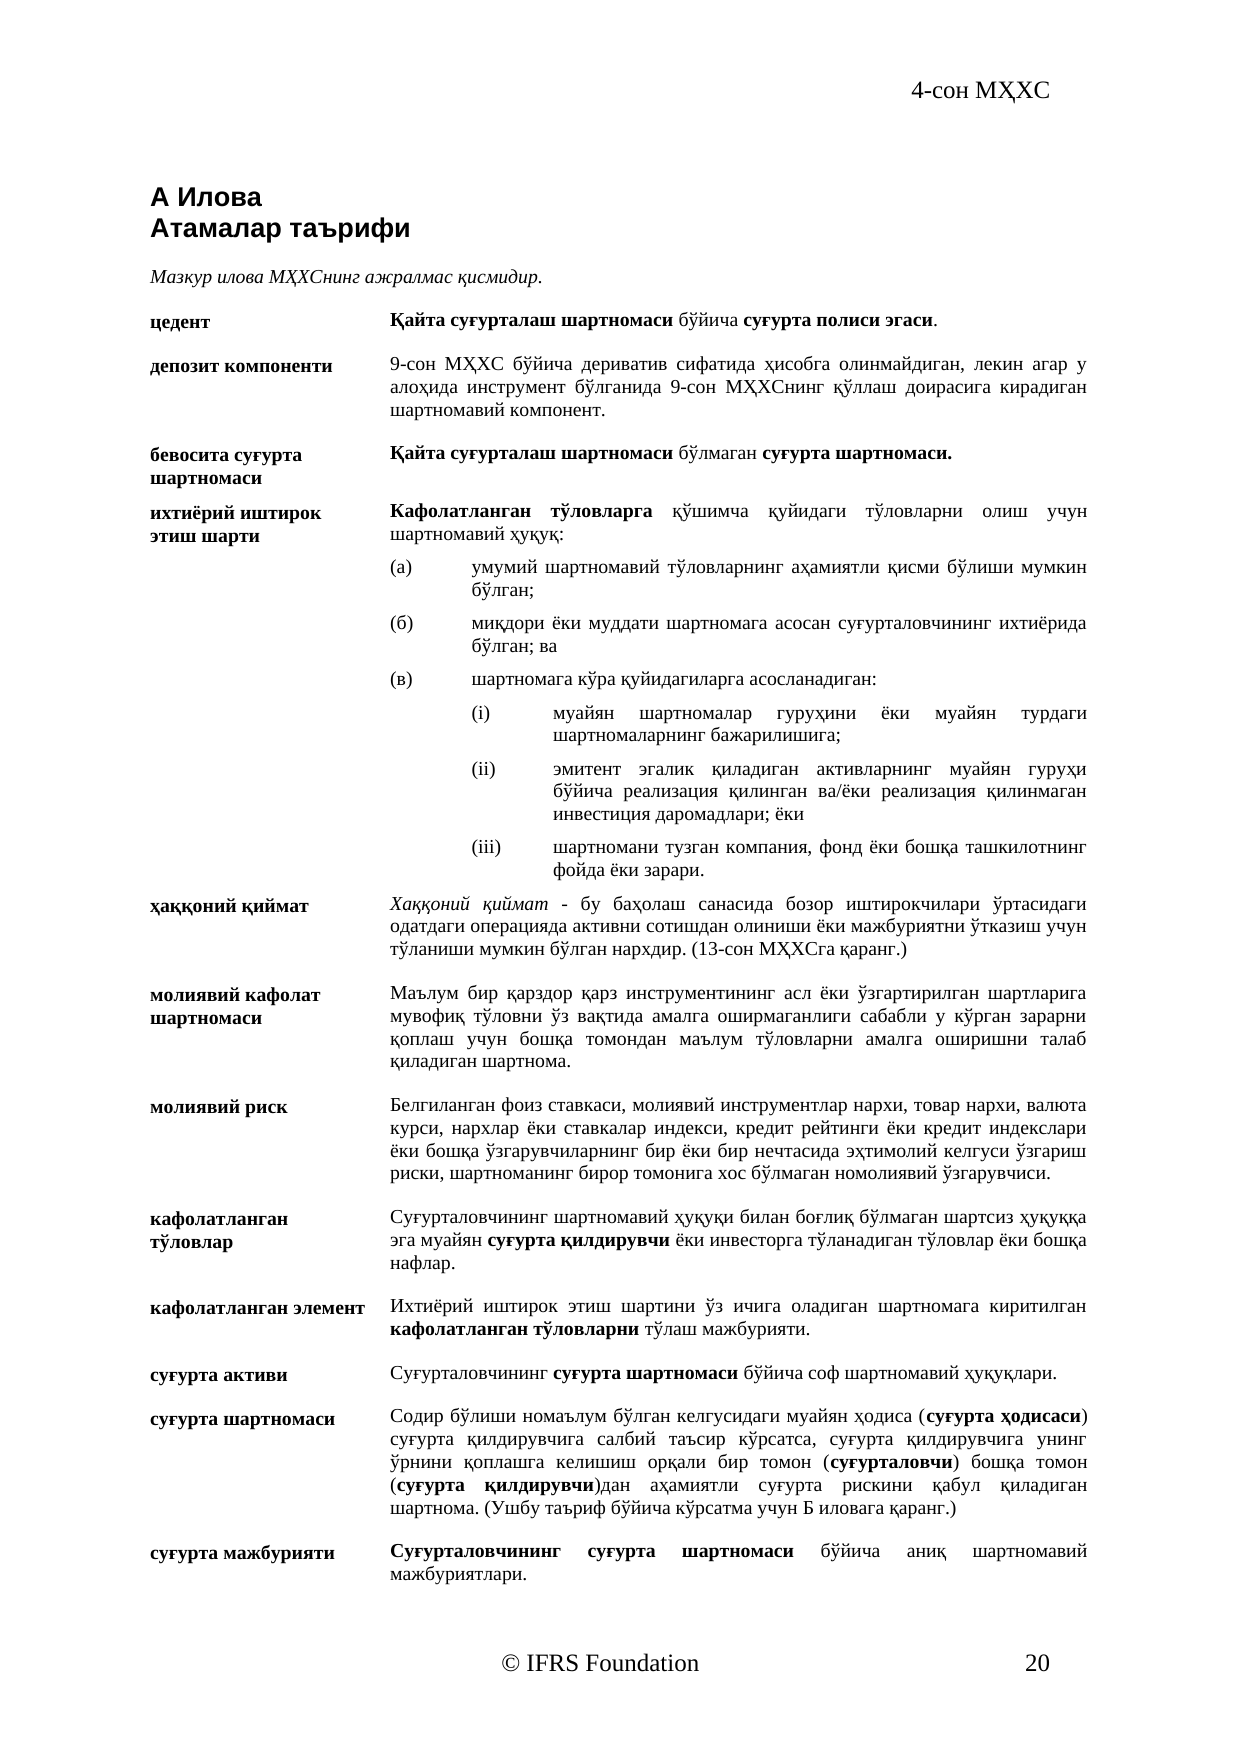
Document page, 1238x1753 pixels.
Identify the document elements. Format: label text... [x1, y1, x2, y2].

table_cell Хаққоний қиймат - бу баҳолаш санасида бозор иштирокчилари ўртасидаги одатдаги операцияда активни сотишдан олиниши ёки мажбуриятни ўтказиш учун тўланиши мумкин бўлган нархдир. (13-сон МҲХСга қаранг.) [379, 881, 1099, 970]
text Мазкур илова МҲХСнинг ажралмас қисмидир. [150, 264, 1087, 287]
table_cell Ихтиёрий иштирок этиш шартини ўз ичига оладиган шартномага киритилган кафолатланган тўловларни тўлаш мажбурияти. [379, 1284, 1099, 1350]
table_cell ихтиёрий иштирок этиш шарти [139, 489, 379, 881]
table_cell Белгиланган фоиз ставкаси, молиявий инструментлар нархи, товар нархи, валюта курси, нархлар ёки ставкалар индекси, кредит рейтинги ёки кредит индекслари ёки бошқа ўзгарувчиларнинг бир ёки бир нечтасида эҳтимолий келгуси ўзгариш риски, шартноманинг бирор томонига хос бўлмаган номолиявий ўзгарувчиси. [379, 1083, 1099, 1194]
table_header Қайта суғурталаш шартномаси бўйича суғурта полиси эгаси. [379, 298, 1099, 341]
table_cell Қайта суғурталаш шартномаси бўлмаган суғурта шартномаси. [379, 431, 1099, 489]
table_cell суғурта мажбурияти [139, 1529, 379, 1595]
table_cell ҳаққоний қиймат [139, 881, 379, 970]
table_cell депозит компоненти [139, 341, 379, 431]
table_cell 9-сон МҲХС бўйича дериватив сифатида ҳисобга олинмайдиган, лекин агар у алоҳида инструмент бўлганида 9-сон МҲХСнинг қўллаш доирасига кирадиган шартномавий компонент. [379, 341, 1099, 431]
table_cell Суғурталовчининг суғурта шартномаси бўйича соф шартномавий ҳуқуқлари. [379, 1350, 1099, 1394]
table_cell Суғурталовчининг суғурта шартномаси бўйича аниқ шартномавий мажбуриятлари. [379, 1529, 1099, 1595]
table_cell Кафолатланган тўловларга қўшимча қуйидаги тўловларни олиш учун шартномавий ҳуқуқ: (а) умумий шартномавий тўловларнинг аҳамиятли қисми бўлиши мумкин бўлган; (б) миқдори ёки муддати шартномага асосан суғурталовчининг ихтиёрида бўлган; ва (в) шартномага кўра қуйидагиларга асосланадиган: (i) муайян шартномалар гуруҳини ёки муайян турдаги шартномаларнинг бажарилишига; (ii) эмитент эгалик қиладиган активларнинг муайян гуруҳи бўйича реализация қилинган ва/ёки реализация қилинмаган инвестиция даромадлари; ёки (iii) шартномани тузган компания, фонд ёки бошқа ташкилотнинг фойда ёки зарари. [379, 489, 1099, 881]
table_cell Маълум бир қарздор қарз инструментининг асл ёки ўзгартирилган шартларига мувофиқ тўловни ўз вақтида амалга оширмаганлиги сабабли у кўрган зарарни қоплаш учун бошқа томондан маълум тўловларни амалга оширишни талаб қиладиган шартнома. [379, 970, 1099, 1082]
table_cell суғурта шартномаси [139, 1394, 379, 1529]
table_cell молиявий кафолат шартномаси [139, 970, 379, 1082]
table_cell молиявий риск [139, 1083, 379, 1194]
table_cell Суғурталовчининг шартномавий ҳуқуқи билан боғлиқ бўлмаган шартсиз ҳуқуққа эга муайян суғурта қилдирувчи ёки инвесторга тўланадиган тўловлар ёки бошқа нафлар. [379, 1195, 1099, 1284]
table_cell суғурта активи [139, 1350, 379, 1394]
table_cell Содир бўлиши номаълум бўлган келгусидаги муайян ҳодиса (суғурта ҳодисаси) суғурта қилдирувчига салбий таъсир кўрсатса, суғурта қилдирувчига унинг ўрнини қоплашга келишиш орқали бир томон (суғурталовчи) бошқа томон (суғурта қилдирувчи)дан аҳамиятли суғурта рискини қабул қиладиган шартнома. (Ушбу таъриф бўйича кўрсатма учун Б иловага қаранг.) [379, 1394, 1099, 1529]
table_cell кафолатланган тўловлар [139, 1195, 379, 1284]
table_cell бевосита суғурта шартномаси [139, 431, 379, 489]
table_cell кафолатланган элемент [139, 1284, 379, 1350]
text А Илова Атамалар таърифи [150, 181, 1087, 244]
table_header цедент [139, 298, 379, 341]
